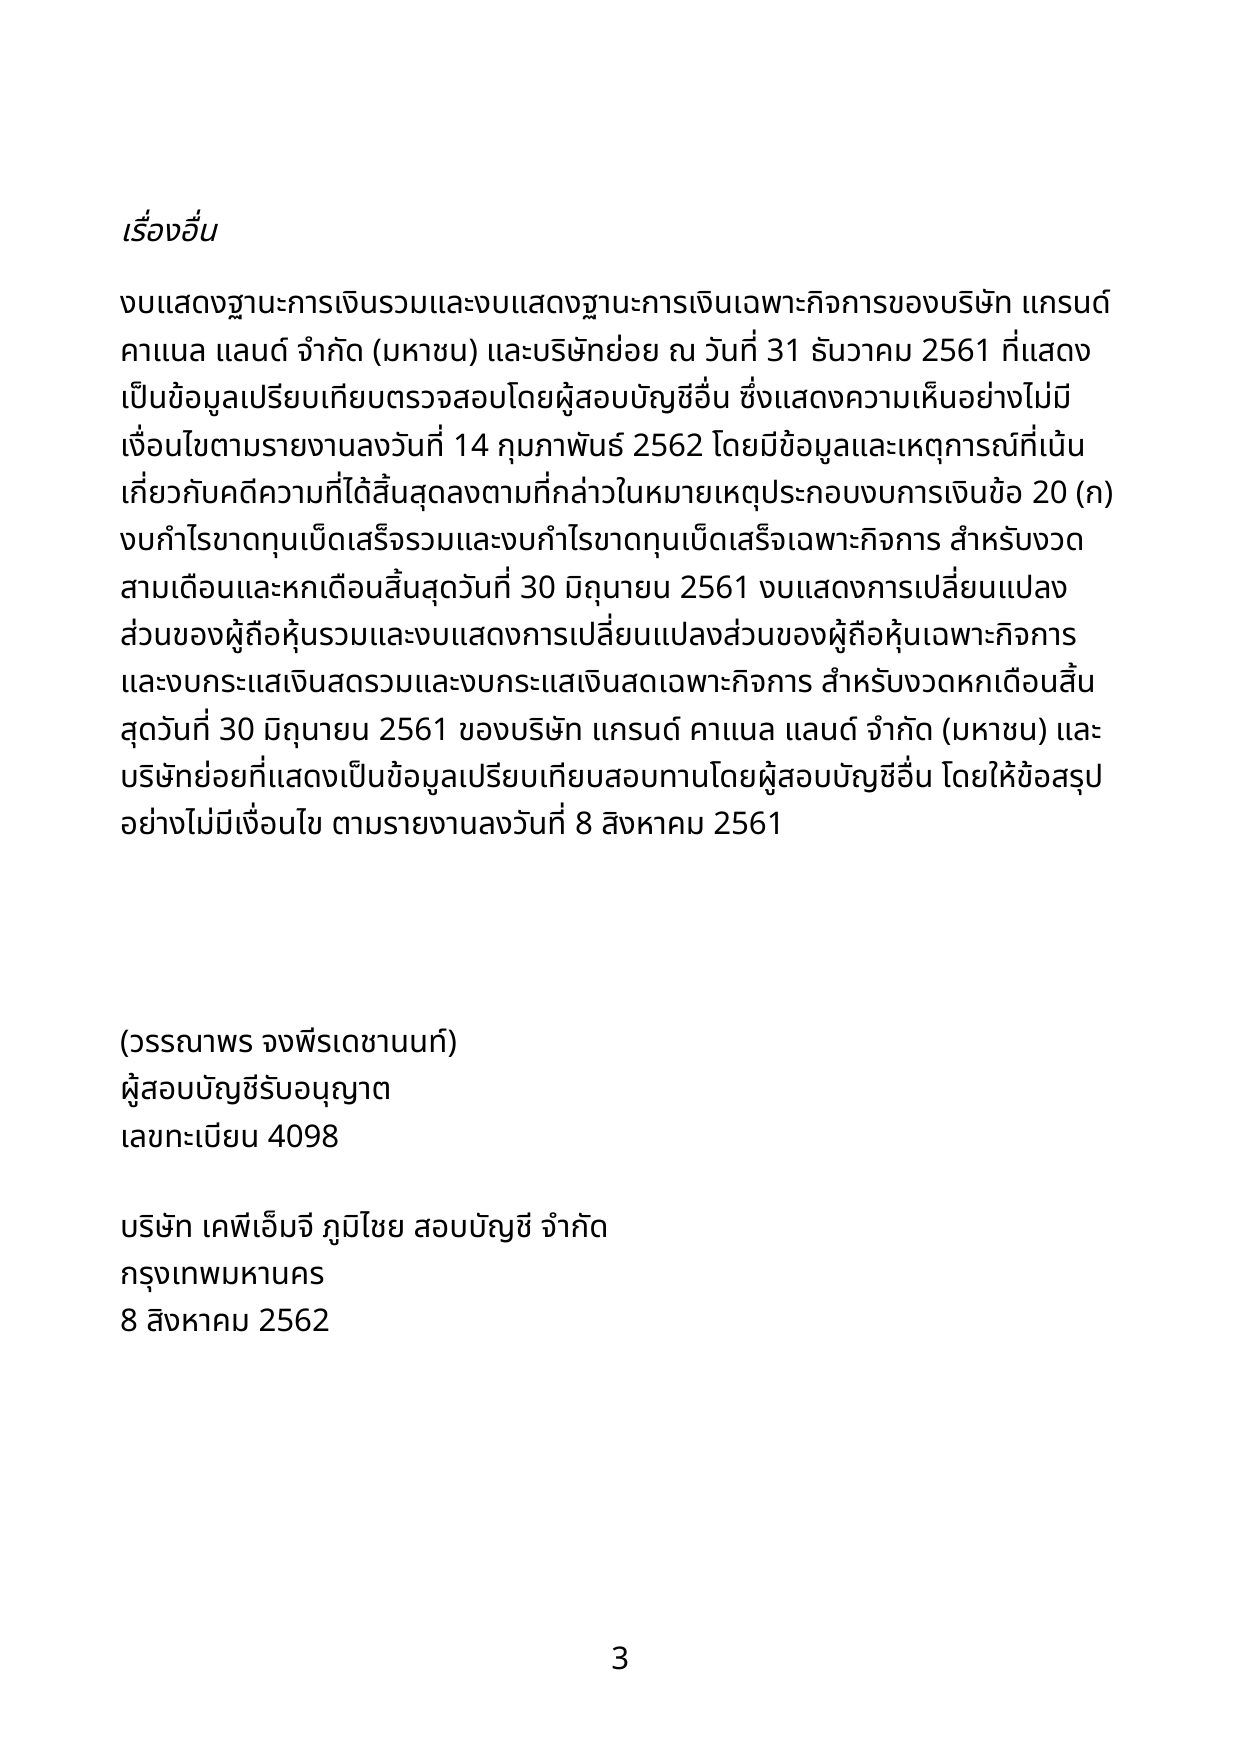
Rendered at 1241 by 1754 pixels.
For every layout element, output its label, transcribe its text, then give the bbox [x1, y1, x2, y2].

text เลขทะเบียน 4098 [120, 1114, 1120, 1161]
text กรุงเทพมหานคร [120, 1251, 1120, 1298]
text ผู้สอบบัญชีรับอนุญาต [120, 1067, 1120, 1114]
text บริษัท เคพีเอ็มจี ภูมิไชย สอบบัญชี จำกัด [120, 1204, 1120, 1251]
text (วรรณาพร จงพีรเดชานนท์) [120, 1019, 1120, 1067]
text 8 สิงหาคม 2562 [120, 1298, 1120, 1346]
text งบแสดงฐานะการเงินรวมและงบแสดงฐานะการเงินเฉพาะกิจการของบริษัท แกรนด์ คาแนล แลนด์ จำกัด (มหาชน) และบริษัทย่อย ณ วันที่ 31 ธันวาคม 2561 ที่แสดงเป็นข้อมูลเปรียบเทียบตรวจสอบโดยผู้สอบบัญชีอื่น ซึ่งแสดงความเห็นอย่างไม่มีเงื่อนไขตามรายงานลงวันที่ 14 กุมภาพันธ์ 2562 โดยมีข้อมูลและเหตุการณ์ที่เน้นเกี่ยวกับคดีความที่ได้สิ้นสุดลงตามที่กล่าวในหมายเหตุประกอบงบการเงินข้อ 20 (ก) งบกำไรขาดทุนเบ็ดเสร็จรวมและงบกำไรขาดทุนเบ็ดเสร็จเฉพาะกิจการ สำหรับงวดสามเดือนและหกเดือนสิ้นสุดวันที่ 30 มิถุนายน 2561 งบแสดงการเปลี่ยนแปลงส่วนของผู้ถือหุ้นรวมและงบแสดงการเปลี่ยนแปลงส่วนของผู้ถือหุ้นเฉพาะกิจการ และงบกระแสเงินสดรวมและงบกระแสเงินสดเฉพาะกิจการ สำหรับงวดหกเดือนสิ้นสุดวันที่ 30 มิถุนายน 2561 ของบริษัท แกรนด์ คาแนล แลนด์ จำกัด (มหาชน) และบริษัทย่อยที่แสดงเป็นข้อมูลเปรียบเทียบสอบทานโดยผู้สอบบัญชีอื่น โดยให้ข้อสรุปอย่างไม่มีเงื่อนไข ตามรายงานลงวันที่ 8 สิงหาคม 2561 [120, 281, 1120, 849]
text เรื่องอื่น [120, 208, 1120, 256]
